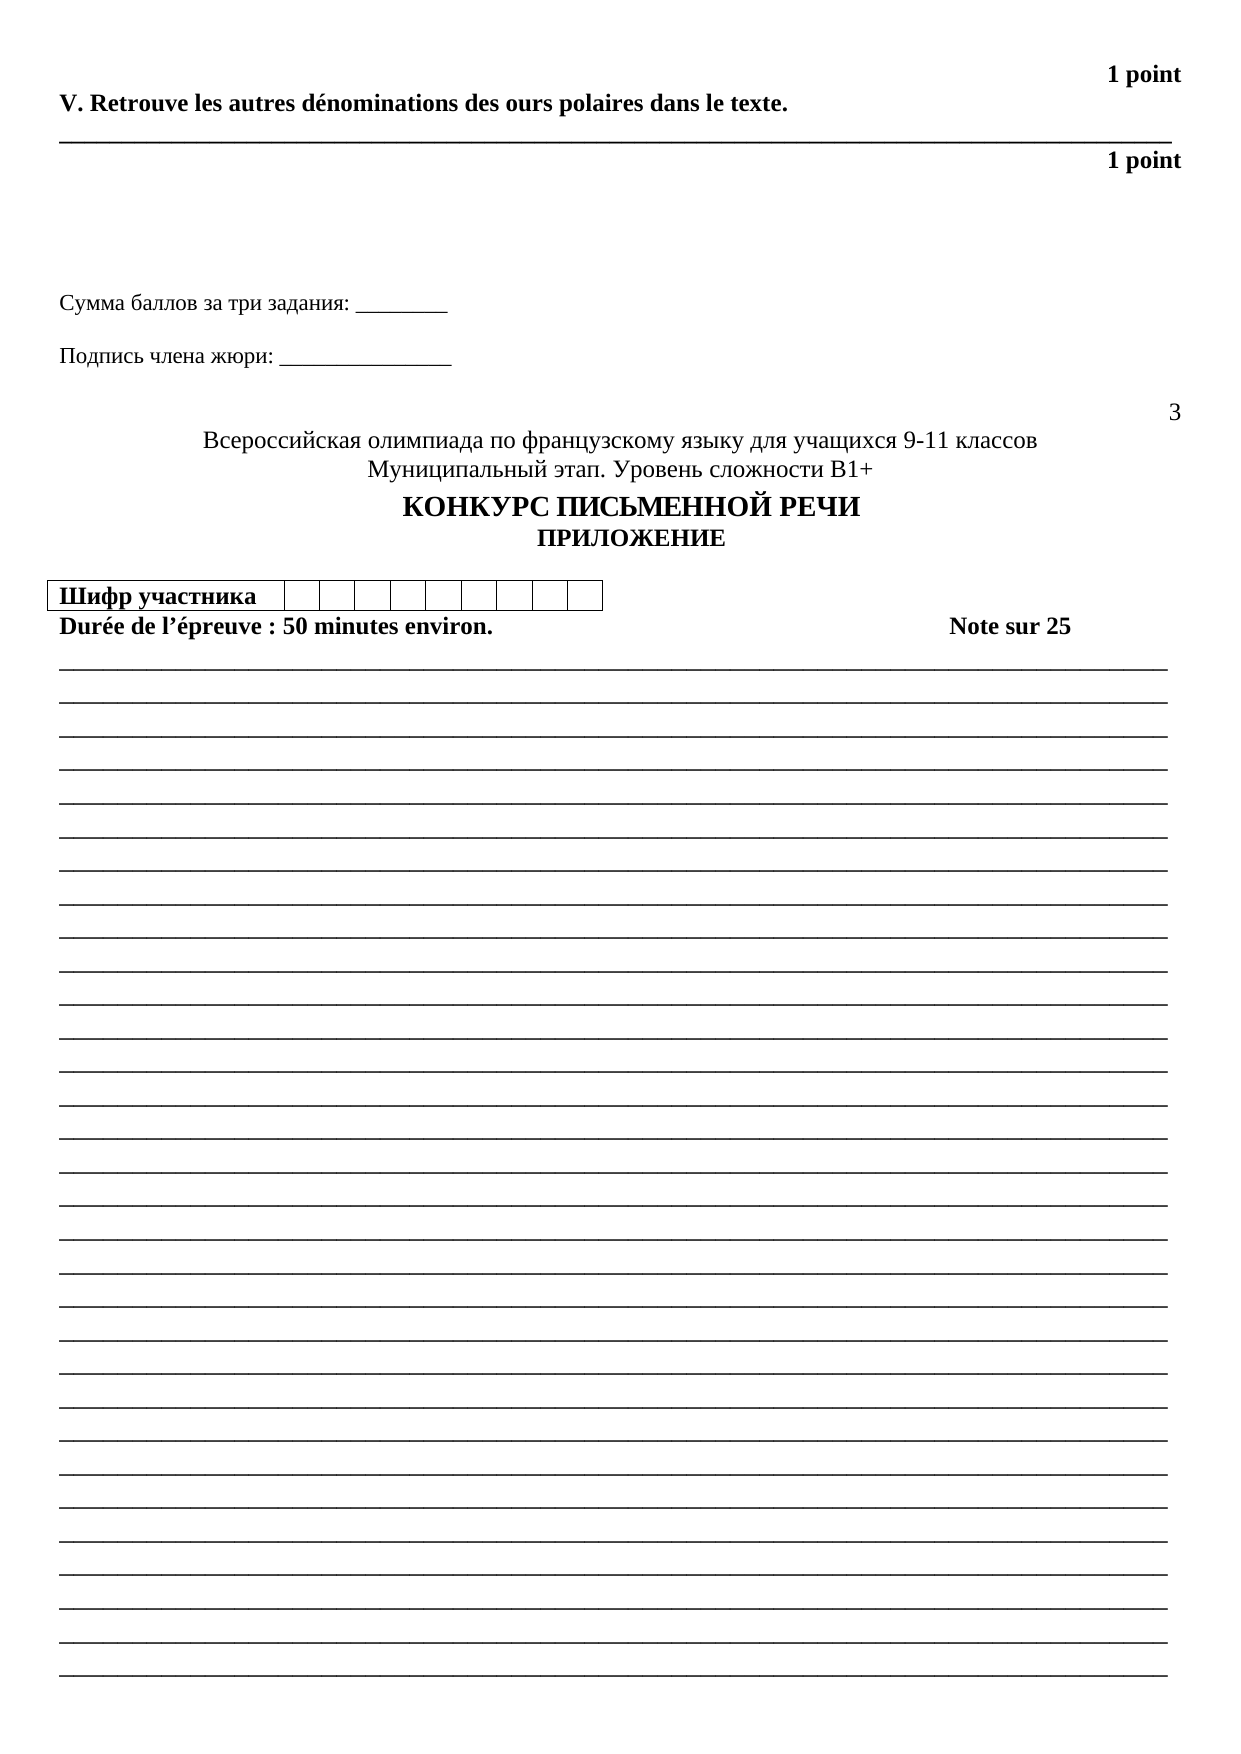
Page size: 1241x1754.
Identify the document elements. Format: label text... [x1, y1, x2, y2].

text ПРИЛОЖЕНИЕ [114, 523, 1149, 552]
table_header [355, 581, 390, 610]
text 3 [59, 397, 1181, 426]
text КОНКУРС ПИСЬМЕННОЙ РЕЧИ [114, 490, 1149, 523]
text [59, 640, 1181, 1680]
text 1 point [59, 59, 1181, 88]
text _________________________________________________________________________________________ [59, 117, 1181, 145]
table_header Шифр участника [48, 581, 284, 610]
text Подпись члена жюри: _______________ [59, 342, 1181, 368]
text Сумма баллов за три задания: ________ [59, 289, 1181, 315]
table_header [426, 581, 461, 610]
text Всероссийская олимпиада по французскому языку для учащихся 9-11 классов [59, 426, 1181, 454]
text V. Retrouve les autres dénominations des ours polaires dans le texte. [59, 88, 1181, 117]
text 1 point [59, 145, 1181, 174]
text Durée de l’épreuve : 50 minutes environ. Note sur 25 [59, 611, 1181, 640]
table_header [533, 581, 567, 610]
table_header [568, 581, 602, 610]
table_header [462, 581, 496, 610]
table_header [285, 581, 319, 610]
table_header [497, 581, 532, 610]
table_header [391, 581, 425, 610]
table_header [320, 581, 354, 610]
text Муниципальный этап. Уровень сложности В1+ [59, 454, 1181, 483]
